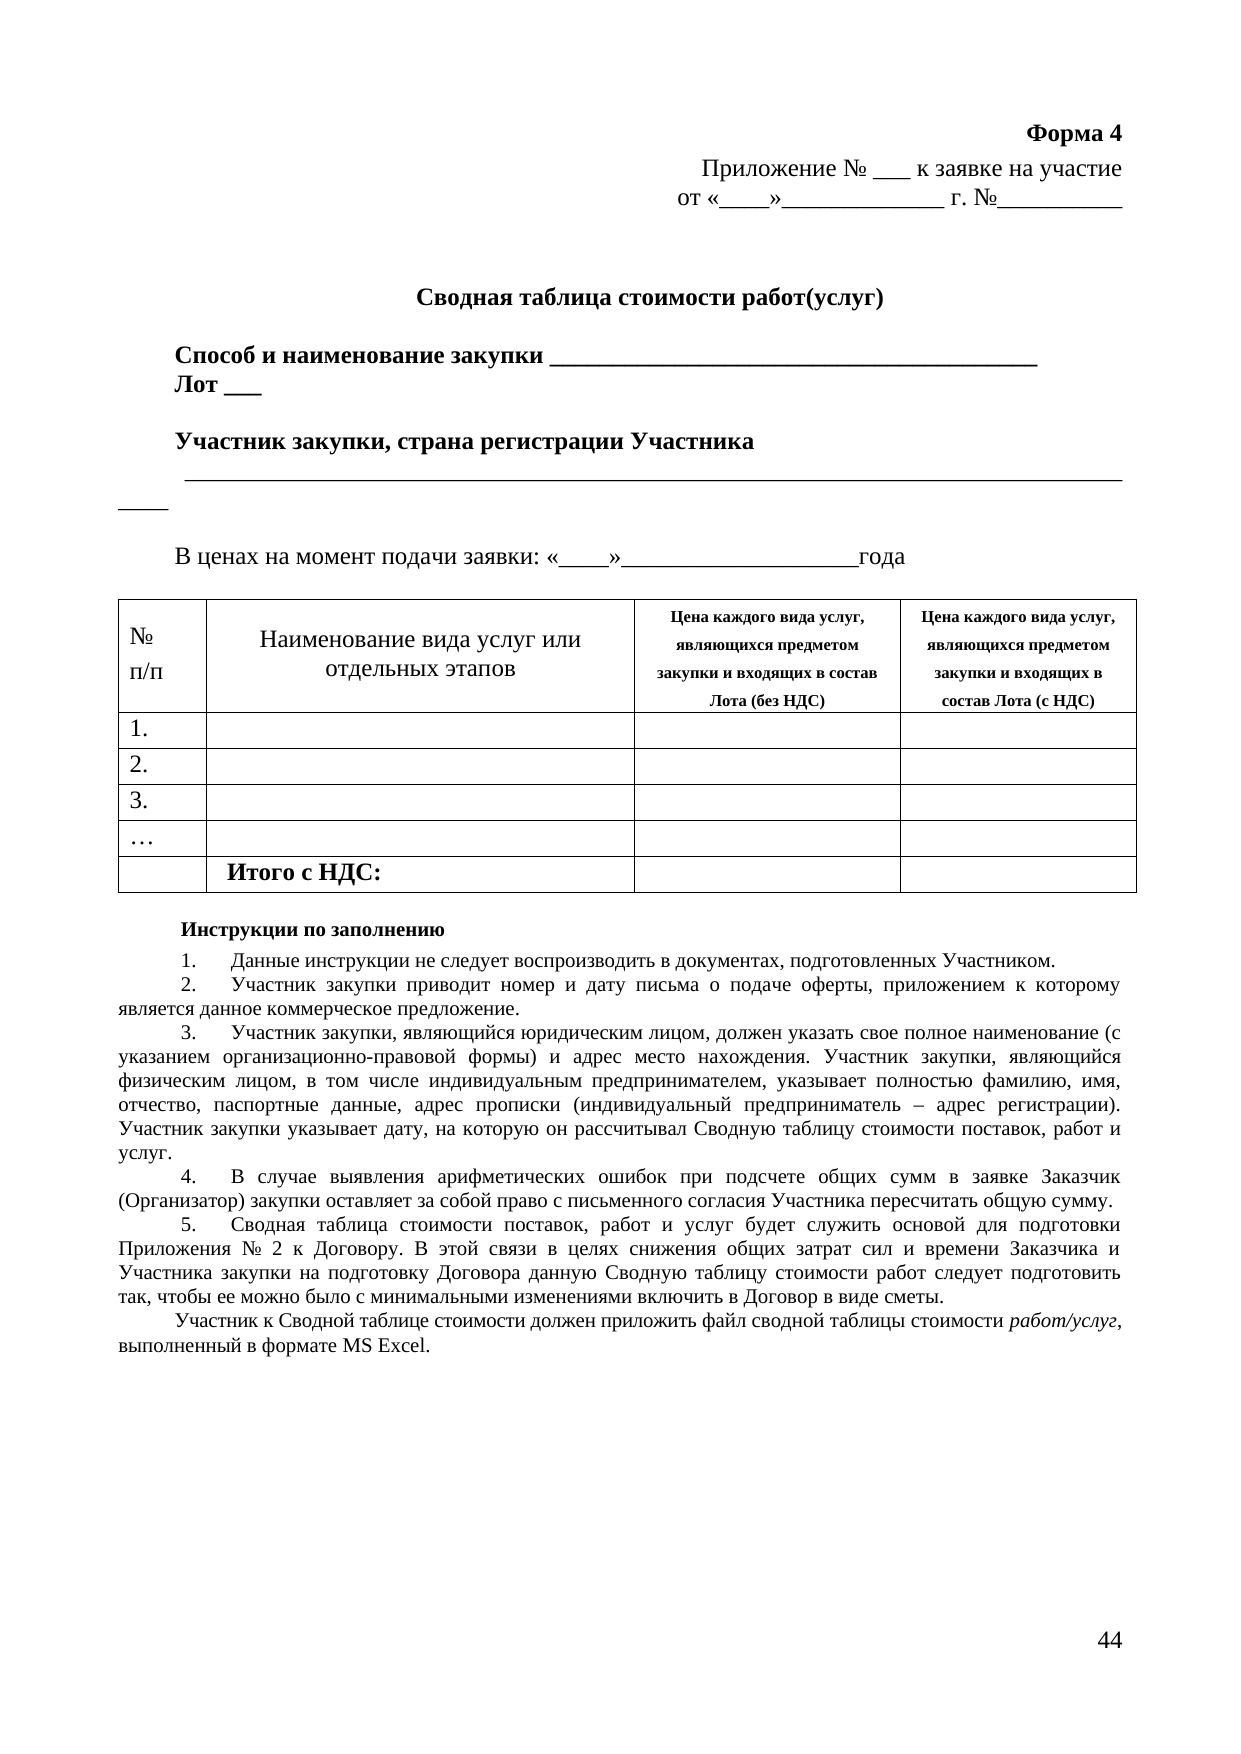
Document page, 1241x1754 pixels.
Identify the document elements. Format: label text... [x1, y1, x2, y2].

text Приложение № ___ к заявке на участие [118, 153, 1122, 182]
table_cell [635, 713, 900, 748]
text Лот ___ [118, 369, 1122, 397]
table_cell [207, 821, 634, 856]
text В ценах на момент подачи заявки: «____»___________________года [118, 541, 1122, 570]
text Способ и наименование закупки _______________________________________ [118, 340, 1122, 369]
table_cell [901, 785, 1136, 820]
text Форма 4 [1004, 118, 1122, 147]
table_cell [635, 857, 900, 892]
table_header Наименование вида услуг или отдельных этапов [207, 600, 634, 712]
table_cell [901, 749, 1136, 784]
text _______________________________________________________________________________ [118, 455, 1122, 512]
table_cell [901, 821, 1136, 856]
table_cell Итого с НДС: [207, 857, 634, 892]
table_header № п/п [119, 600, 206, 712]
table_cell [119, 857, 206, 892]
list Сводная таблица стоимости поставок, работ и услуг будет служить основой для подготовки Приложения № 2 к Договору. В этой связи в целях снижения общих затрат сил и времени Заказчика и Участника закупки на подготовку Договора данную Сводную таблицу стоимости работ следует подготовить так, чтобы ее можно было с минимальными изменениями включить в Договор в виде сметы. [118, 1212, 1122, 1308]
table_header Цена каждого вида услуг, являющихся предметом закупки и входящих в состав Лота (без НДС) [635, 600, 900, 712]
text от «____»_____________ г. №__________ [118, 182, 1122, 211]
list Данные инструкции не следует воспроизводить в документах, подготовленных Участником. [118, 947, 1122, 972]
table_cell 2. [119, 749, 206, 784]
text Сводная таблица стоимости работ(услуг) [118, 282, 1122, 311]
table_cell [635, 821, 900, 856]
table_cell [901, 857, 1136, 892]
list Участник закупки приводит номер и дату письма о подаче оферты, приложением к которому является данное коммерческое предложение. [118, 972, 1122, 1020]
table_cell … [119, 821, 206, 856]
table_cell [207, 749, 634, 784]
text Участник закупки, страна регистрации Участника [118, 426, 1122, 455]
table_cell 1. [119, 713, 206, 748]
list Участник закупки, являющийся юридическим лицом, должен указать свое полное наименование (с указанием организационно-правовой формы) и адрес место нахождения. Участник закупки, являющийся физическим лицом, в том числе индивидуальным предпринимателем, указывает полностью фамилию, имя, отчество, паспортные данные, адрес прописки (индивидуальный предприниматель – адрес регистрации). Участник закупки указывает дату, на которую он рассчитывал Сводную таблицу стоимости поставок, работ и услуг. [118, 1020, 1122, 1164]
table_cell 3. [119, 785, 206, 820]
table_header Цена каждого вида услуг, являющихся предметом закупки и входящих в состав Лота (с НДС) [901, 600, 1136, 712]
table_cell [901, 713, 1136, 748]
table_cell [207, 785, 634, 820]
list В случае выявления арифметических ошибок при подсчете общих сумм в заявке Заказчик (Организатор) закупки оставляет за собой право с письменного согласия Участника пересчитать общую сумму. [118, 1164, 1122, 1212]
table_cell [635, 785, 900, 820]
table_cell [635, 749, 900, 784]
table_cell [207, 713, 634, 748]
text Участник к Сводной таблице стоимости должен приложить файл сводной таблицы стоимости работ/услуг, выполненный в формате MS Excel. [118, 1308, 1122, 1357]
text Инструкции по заполнению [181, 917, 1122, 941]
